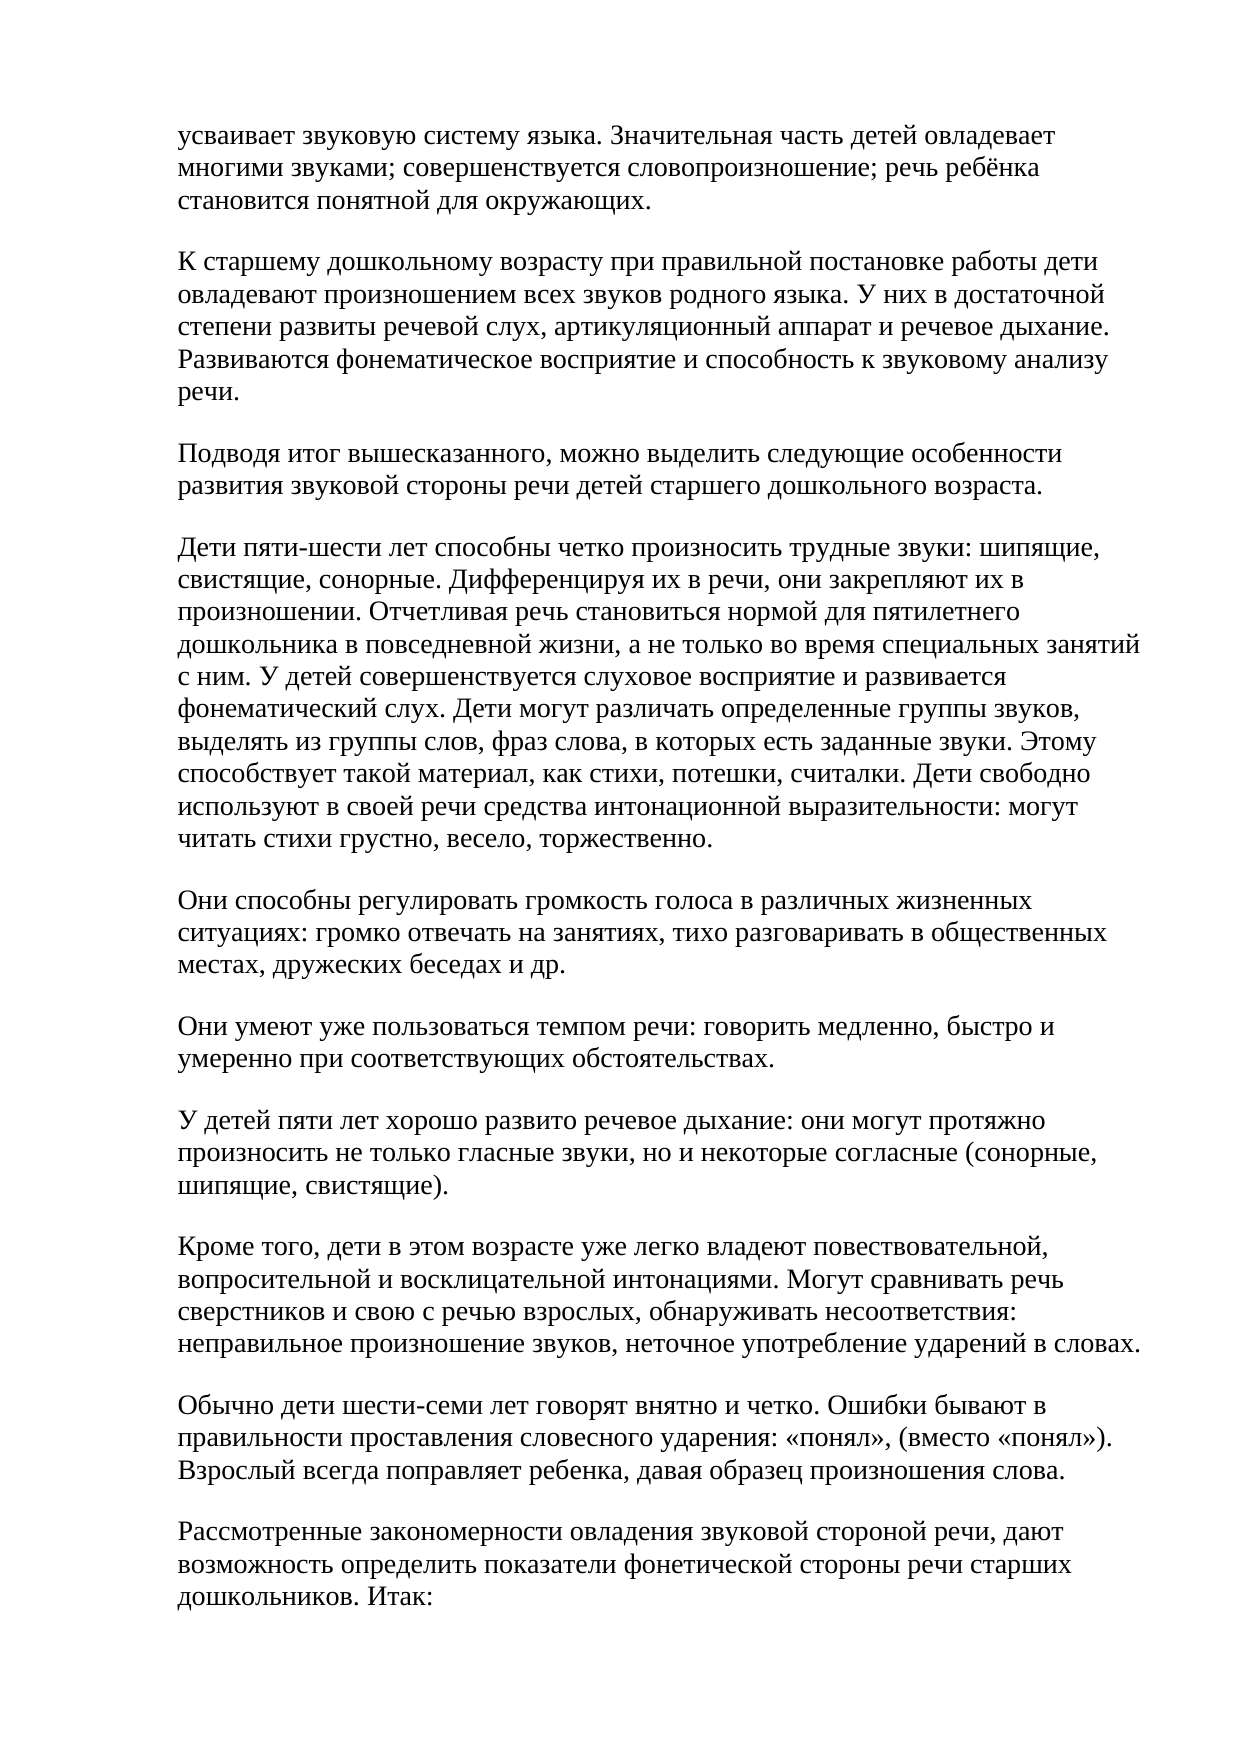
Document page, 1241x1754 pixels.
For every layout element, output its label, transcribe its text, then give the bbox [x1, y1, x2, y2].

text Обычно дети шести-семи лет говорят внятно и четко. Ошибки бывают в правильности проставления словесного ударения: «понял», (вместо «понял»). Взрослый всегда поправляет ребенка, давая образец произношения слова. [177, 1388, 1152, 1485]
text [177, 118, 1152, 215]
text Дети пяти-шести лет способны четко произносить трудные звуки: шипящие, свистящие, сонорные. Дифференцируя их в речи, они закрепляют их в произношении. Отчетливая речь становиться нормой для пятилетнего дошкольника в повседневной жизни, а не только во время специальных занятий с ним. У детей совершенствуется слуховое восприятие и развивается фонематический слух. Дети могут различать определенные группы звуков, выделять из группы слов, фраз слова, в которых есть заданные звуки. Этому способствует такой материал, как стихи, потешки, считалки. Дети свободно используют в своей речи средства интонационной выразительности: могут читать стихи грустно, весело, торжественно. [177, 529, 1152, 853]
text Они способны регулировать громкость голоса в различных жизненных ситуациях: громко отвечать на занятиях, тихо разговаривать в общественных местах, дружеских беседах и др. [177, 883, 1152, 980]
text Кроме того, дети в этом возрасте уже легко владеют повествовательной, вопросительной и восклицательной интонациями. Могут сравнивать речь сверстников и свою с речью взрослых, обнаруживать несоответствия: неправильное произношение звуков, неточное употребление ударений в словах. [177, 1229, 1152, 1359]
text Они умеют уже пользоваться темпом речи: говорить медленно, быстро и умеренно при соответствующих обстоятельствах. [177, 1009, 1152, 1074]
text Рассмотренные закономерности овладения звуковой стороной речи, дают возможность определить показатели фонетической стороны речи старших дошкольников. Итак: [177, 1514, 1152, 1612]
text К старшему дошкольному возрасту при правильной постановке работы дети овладевают произношением всех звуков родного языка. У них в достаточной степени развиты речевой слух, артикуляционный аппарат и речевое дыхание. Развиваются фонематическое восприятие и способность к звуковому анализу речи. [177, 244, 1152, 406]
text Подводя итог вышесказанного, можно выделить следующие особенности развития звуковой стороны речи детей старшего дошкольного возраста. [177, 436, 1152, 500]
text У детей пяти лет хорошо развито речевое дыхание: они могут протяжно произносить не только гласные звуки, но и некоторые согласные (сонорные, шипящие, свистящие). [177, 1103, 1152, 1200]
